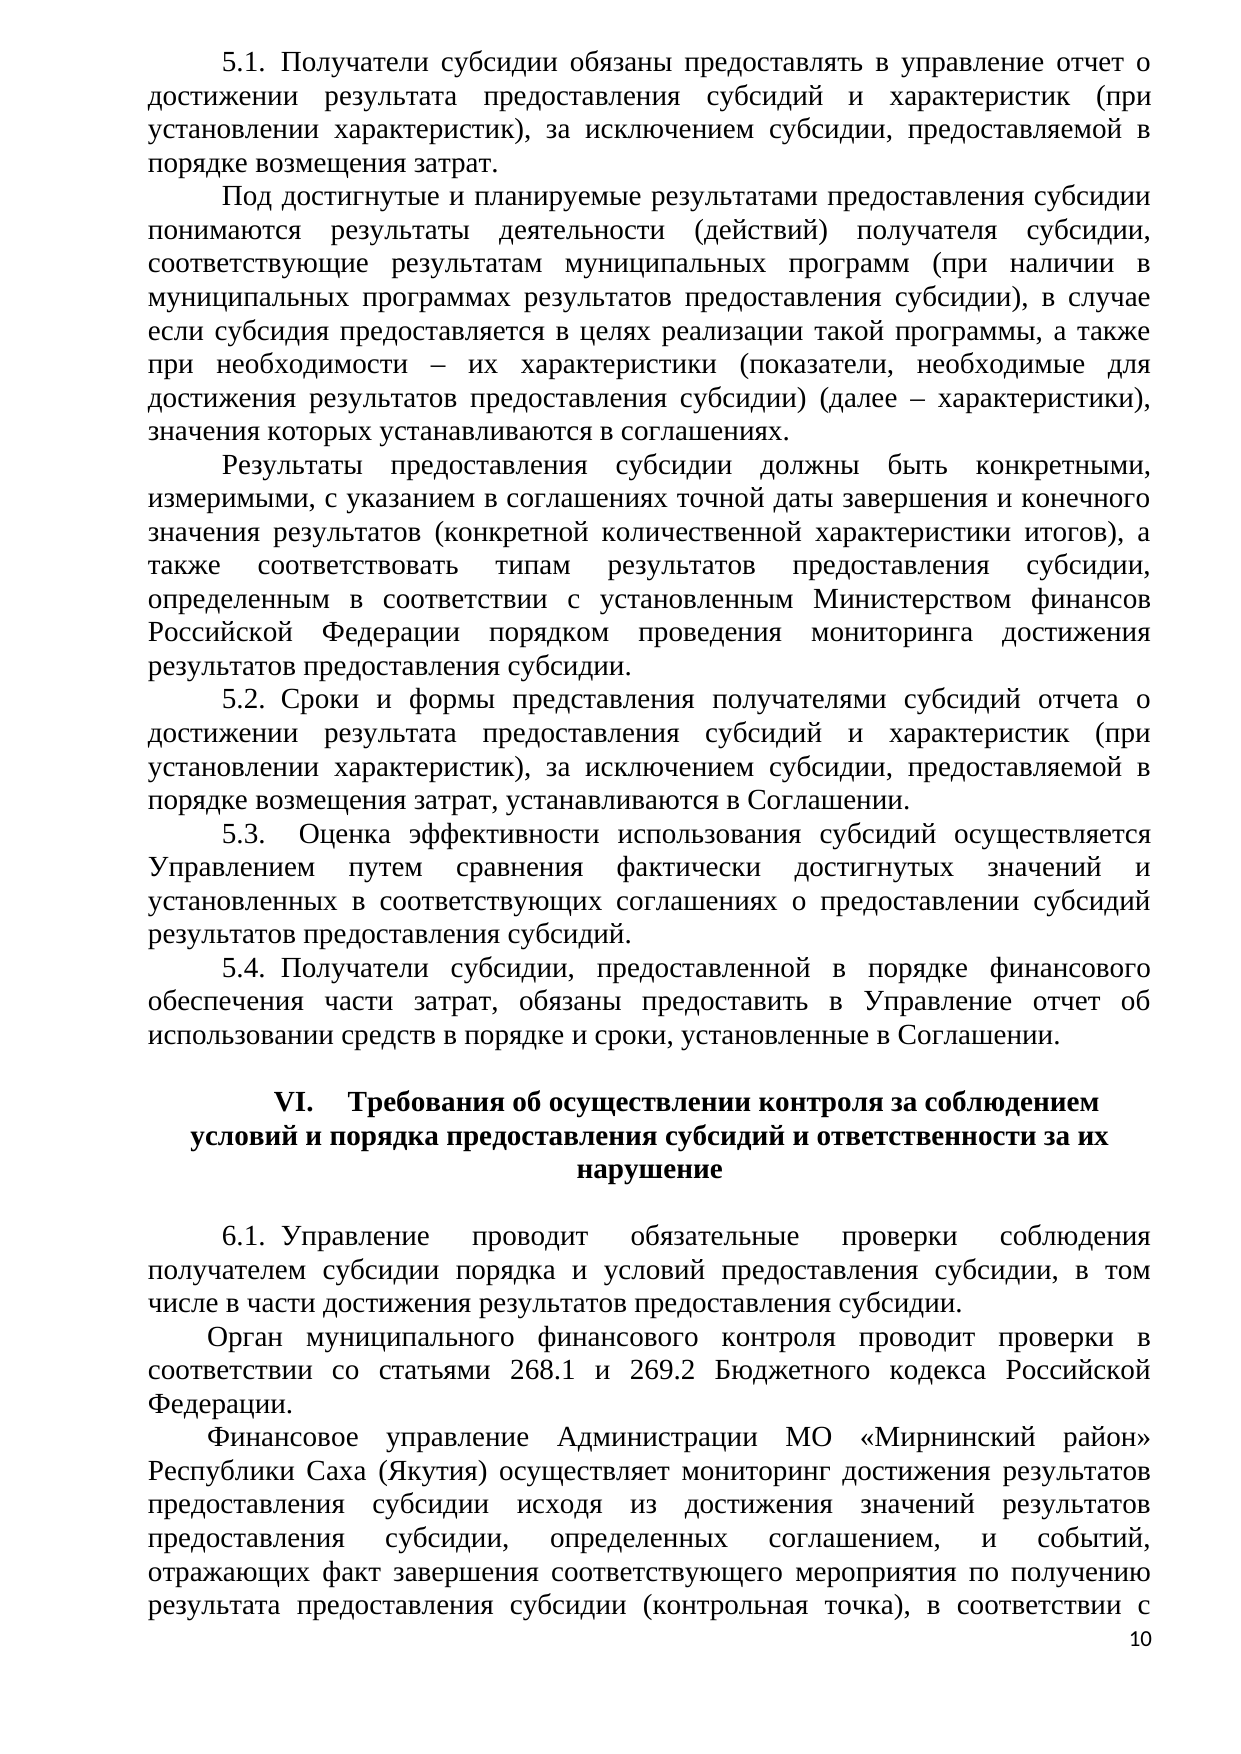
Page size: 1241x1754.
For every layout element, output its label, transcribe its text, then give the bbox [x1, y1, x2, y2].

list Получатели субсидии, предоставленной в порядке финансового обеспечения части затрат, обязаны предоставить в Управление отчет об использовании средств в порядке и сроки, установленные в Соглашении. [148, 950, 1152, 1051]
list Орган муниципального финансового контроля проводит проверки в соответствии со статьями 268.1 и 269.2 Бюджетного кодекса Российской Федерации. [148, 1319, 1152, 1419]
list Управление проводит обязательные проверки соблюдения получателем субсидии порядка и условий предоставления субсидии, в том числе в части достижения результатов предоставления субсидии. [148, 1218, 1152, 1319]
text VI. Требования об осуществлении контроля за соблюдением условий и порядка предоставления субсидий и ответственности за их нарушение [148, 1084, 1152, 1185]
list Оценка эффективности использования субсидий осуществляется Управлением путем сравнения фактически достигнутых значений и установленных в соответствующих соглашениях о предоставлении субсидий результатов предоставления субсидий. [148, 816, 1152, 950]
list Под достигнутые и планируемые результатами предоставления субсидии понимаются результаты деятельности (действий) получателя субсидии, соответствующие результатам муниципальных программ (при наличии в муниципальных программах результатов предоставления субсидии), в случае если субсидия предоставляется в целях реализации такой программы, а также при необходимости – их характеристики (показатели, необходимые для достижения результатов предоставления субсидии) (далее – характеристики), значения которых устанавливаются в соглашениях. [148, 178, 1152, 447]
list Сроки и формы представления получателями субсидий отчета о достижении результата предоставления субсидий и характеристик (при установлении характеристик), за исключением субсидии, предоставляемой в порядке возмещения затрат, устанавливаются в Соглашении. [148, 682, 1152, 816]
list Получатели субсидии обязаны предоставлять в управление отчет о достижении результата предоставления субсидий и характеристик (при установлении характеристик), за исключением субсидии, предоставляемой в порядке возмещения затрат. [148, 44, 1152, 178]
list Результаты предоставления субсидии должны быть конкретными, измеримыми, с указанием в соглашениях точной даты завершения и конечного значения результатов (конкретной количественной характеристики итогов), а также соответствовать типам результатов предоставления субсидии, определенным в соответствии с установленным Министерством финансов Российской Федерации порядком проведения мониторинга достижения результатов предоставления субсидии. [148, 447, 1152, 682]
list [148, 1419, 1152, 1621]
